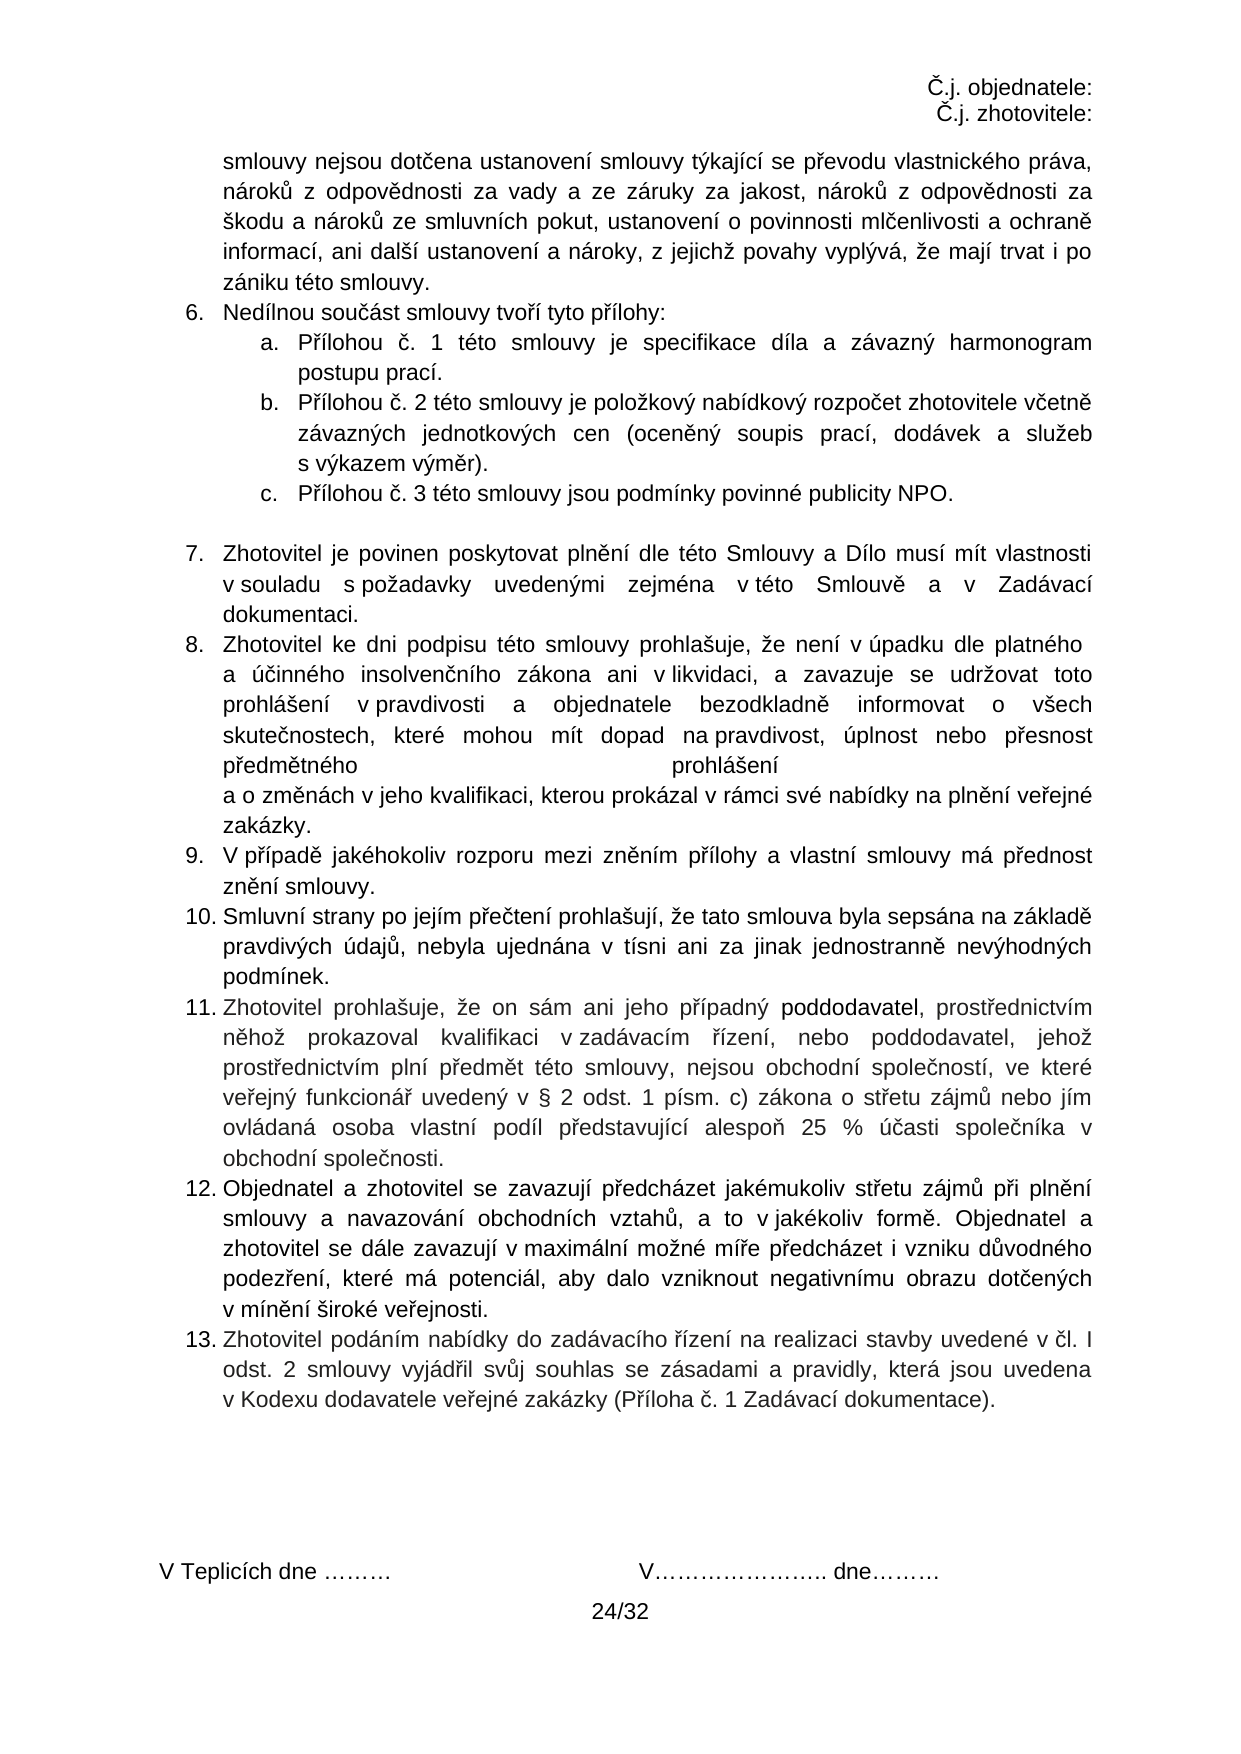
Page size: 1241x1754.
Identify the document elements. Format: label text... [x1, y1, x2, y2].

list V případě jakéhokoliv rozporu mezi zněním přílohy a vlastní smlouvy má přednost znění smlouvy. [185, 842, 1093, 899]
list Přílohou č. 1 této smlouvy je specifikace díla a závazný harmonogram postupu prací. [260, 329, 1093, 385]
list Přílohou č. 3 této smlouvy jsou podmínky povinné publicity NPO. [260, 480, 1093, 506]
list Objednatel a zhotovitel se zavazují předcházet jakémukoliv střetu zájmů při plnění smlouvy a navazování obchodních vztahů, a to v jakékoliv formě. Objednatel a zhotovitel se dále zavazují v maximální možné míře předcházet i vzniku důvodného podezření, které má potenciál, aby dalo vzniknout negativnímu obrazu dotčených v mínění široké veřejnosti. [185, 1175, 1093, 1322]
table_header V………………….. dne……… [627, 1558, 1107, 1584]
list Zhotovitel ke dni podpisu této smlouvy prohlašuje, že není v úpadku dle platného a účinného insolvenčního zákona ani v likvidaci, a zavazuje se udržovat toto prohlášení v pravdivosti a objednatele bezodkladně informovat o všech skutečnostech, které mohou mít dopad na pravdivost, úplnost nebo přesnost předmětného prohlášení a o změnách v jeho kvalifikaci, kterou prokázal v rámci své nabídky na plnění veřejné zakázky. [185, 631, 1093, 838]
list Zhotovitel podáním nabídky do zadávacího řízení na realizaci stavby uvedené v čl. I odst. 2 smlouvy vyjádřil svůj souhlas se zásadami a pravidly, která jsou uvedena v Kodexu dodavatele veřejné zakázky (Příloha č. 1 Zadávací dokumentace). [185, 1326, 1093, 1412]
list Zhotovitel je povinen poskytovat plnění dle této Smlouvy a Dílo musí mít vlastnosti v souladu s požadavky uvedenými zejména v této Smlouvě a v Zadávací dokumentaci. [185, 540, 1093, 627]
list Nedílnou součást smlouvy tvoří tyto přílohy: [185, 299, 1093, 325]
list Zhotovitel prohlašuje, že on sám ani jeho případný poddodavatel, prostřednictvím něhož prokazoval kvalifikaci v zadávacím řízení, nebo poddodavatel, jehož prostřednictvím plní předmět této smlouvy, nejsou obchodní společností, ve které veřejný funkcionář uvedený v § 2 odst. 1 písm. c) zákona o střetu zájmů nebo jím ovládaná osoba vlastní podíl představující alespoň 25 % účasti společníka v obchodní společnosti. [185, 993, 1093, 1171]
list Přílohou č. 2 této smlouvy je položkový nabídkový rozpočet zhotovitele včetně závazných jednotkových cen (oceněný soupis prací, dodávek a služeb s výkazem výměr). [260, 389, 1093, 476]
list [185, 148, 1093, 295]
list Smluvní strany po jejím přečtení prohlašují, že tato smlouva byla sepsána na základě pravdivých údajů, nebyla ujednána v tísni ani za jinak jednostranně nevýhodných podmínek. [185, 903, 1093, 989]
table_header V Teplicích dne ……… [148, 1558, 627, 1584]
